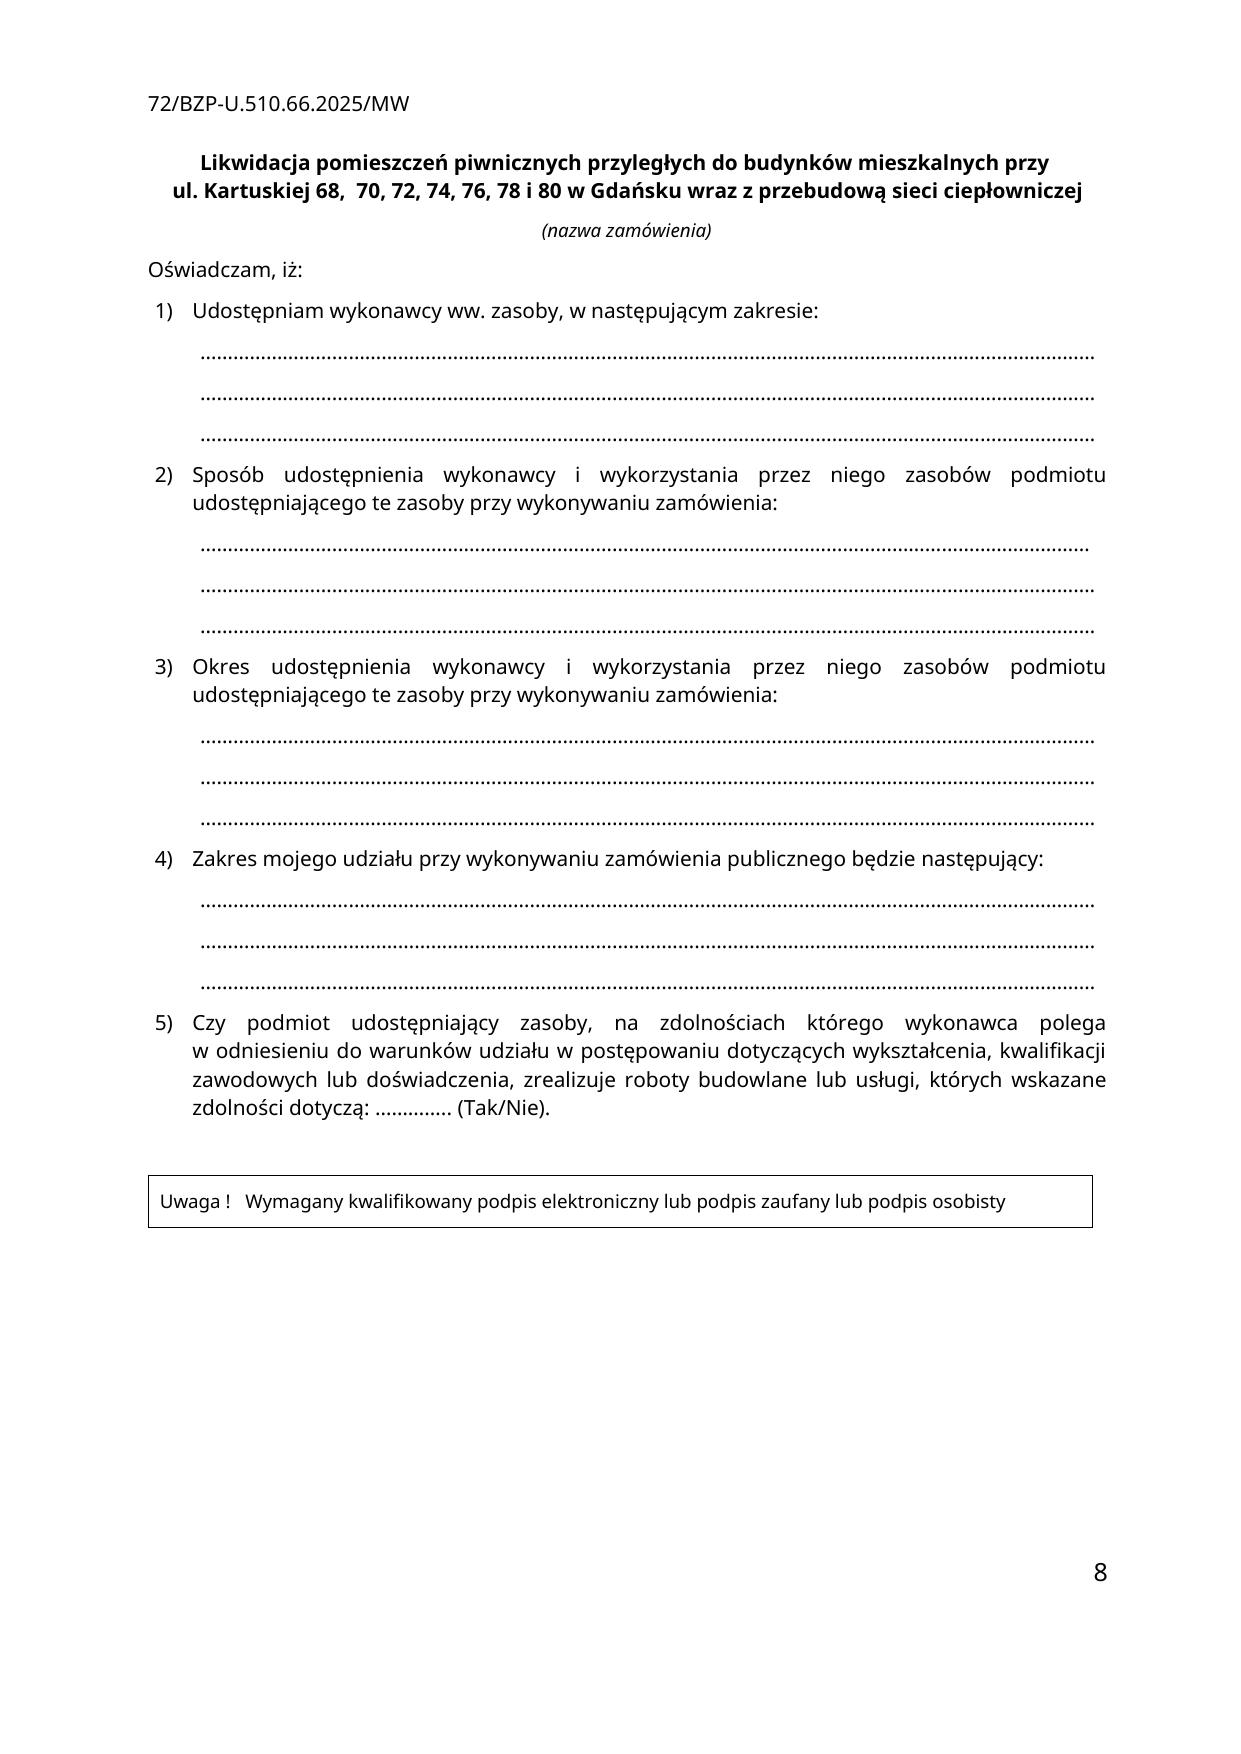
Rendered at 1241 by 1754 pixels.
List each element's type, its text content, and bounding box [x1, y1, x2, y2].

text …………………………………………………………………………………….………………………………………………………… [200, 337, 1107, 365]
text ……………………………………………………………………………….……………………………………………………………… [200, 885, 1107, 913]
table_header Uwaga ! Wymagany kwalifikowany podpis elektroniczny lub podpis zaufany lub podpis osobisty [149, 1176, 1092, 1227]
text ………………………………………………………………………………………………………………………………………………. [200, 570, 1107, 598]
list Udostępniam wykonawcy ww. zasoby, w następującym zakresie: [154, 296, 1107, 324]
text Likwidacja pomieszczeń piwnicznych przyległych do budynków mieszkalnych przy ul. Kartuskiej 68, 70, 72, 74, 76, 78 i 80 w Gdańsku wraz z przebudową sieci ciepłowniczej [148, 148, 1107, 204]
list Czy podmiot udostępniający zasoby, na zdolnościach którego wykonawca polega w odniesieniu do warunków udziału w postępowaniu dotyczących wykształcenia, kwalifikacji zawodowych lub doświadczenia, zrealizuje roboty budowlane lub usługi, których wskazane zdolności dotyczą: ………….. (Tak/Nie). [154, 1008, 1107, 1122]
text ……………………………………………………………………………………….……………………………………………………… [200, 967, 1107, 995]
text ……………………………………………………………………………………………………………………………………………… [200, 529, 1107, 558]
text (nazwa zamówienia) [148, 217, 1107, 243]
list Zakres mojego udziału przy wykonywaniu zamówienia publicznego będzie następujący: [154, 844, 1107, 873]
list Okres udostępnienia wykonawcy i wykorzystania przez niego zasobów podmiotu udostępniającego te zasoby przy wykonywaniu zamówienia: [154, 652, 1107, 709]
text …………………………………………………………………………………….………………………………………………………… [200, 419, 1107, 447]
text ……………………………………………………………………………………….……………………………………………………… [200, 803, 1107, 832]
text Oświadczam, iż: [148, 255, 1107, 283]
text ……………………………………………………………………………………….……………………………………………………… [200, 611, 1107, 639]
text ………………………………………………………………………………………….…………………………………………………… [200, 378, 1107, 406]
text …………………………………………………………………………………….………………………………………………………… [200, 926, 1107, 954]
text …………………………………………………………………………………….………………………………………………………… [200, 762, 1107, 791]
list Sposób udostępnienia wykonawcy i wykorzystania przez niego zasobów podmiotu udostępniającego te zasoby przy wykonywaniu zamówienia: [154, 460, 1107, 517]
text ……………………………………………………………………………….……………………………………………………………… [200, 721, 1107, 750]
